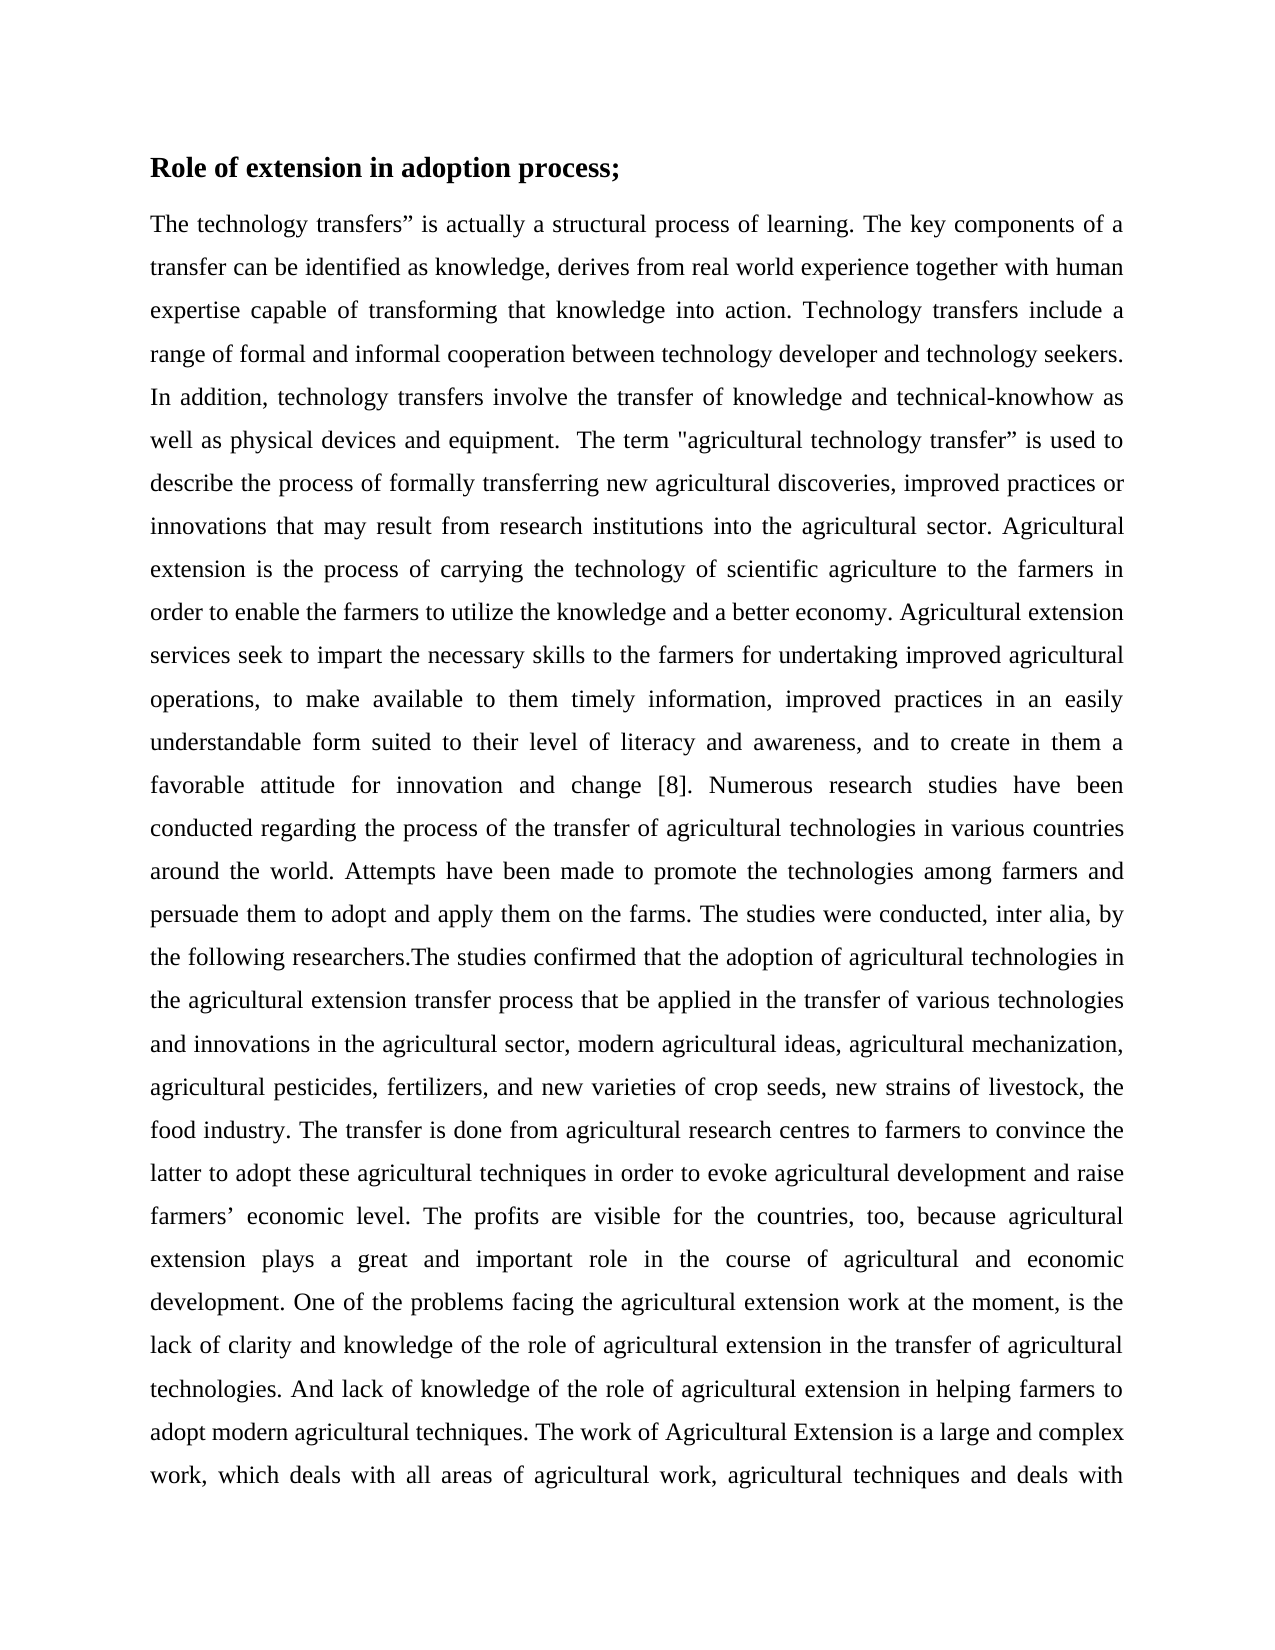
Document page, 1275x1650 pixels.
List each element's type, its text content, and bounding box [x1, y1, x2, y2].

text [150, 209, 1125, 1489]
text Role of extension in adoption process; [150, 150, 1125, 183]
